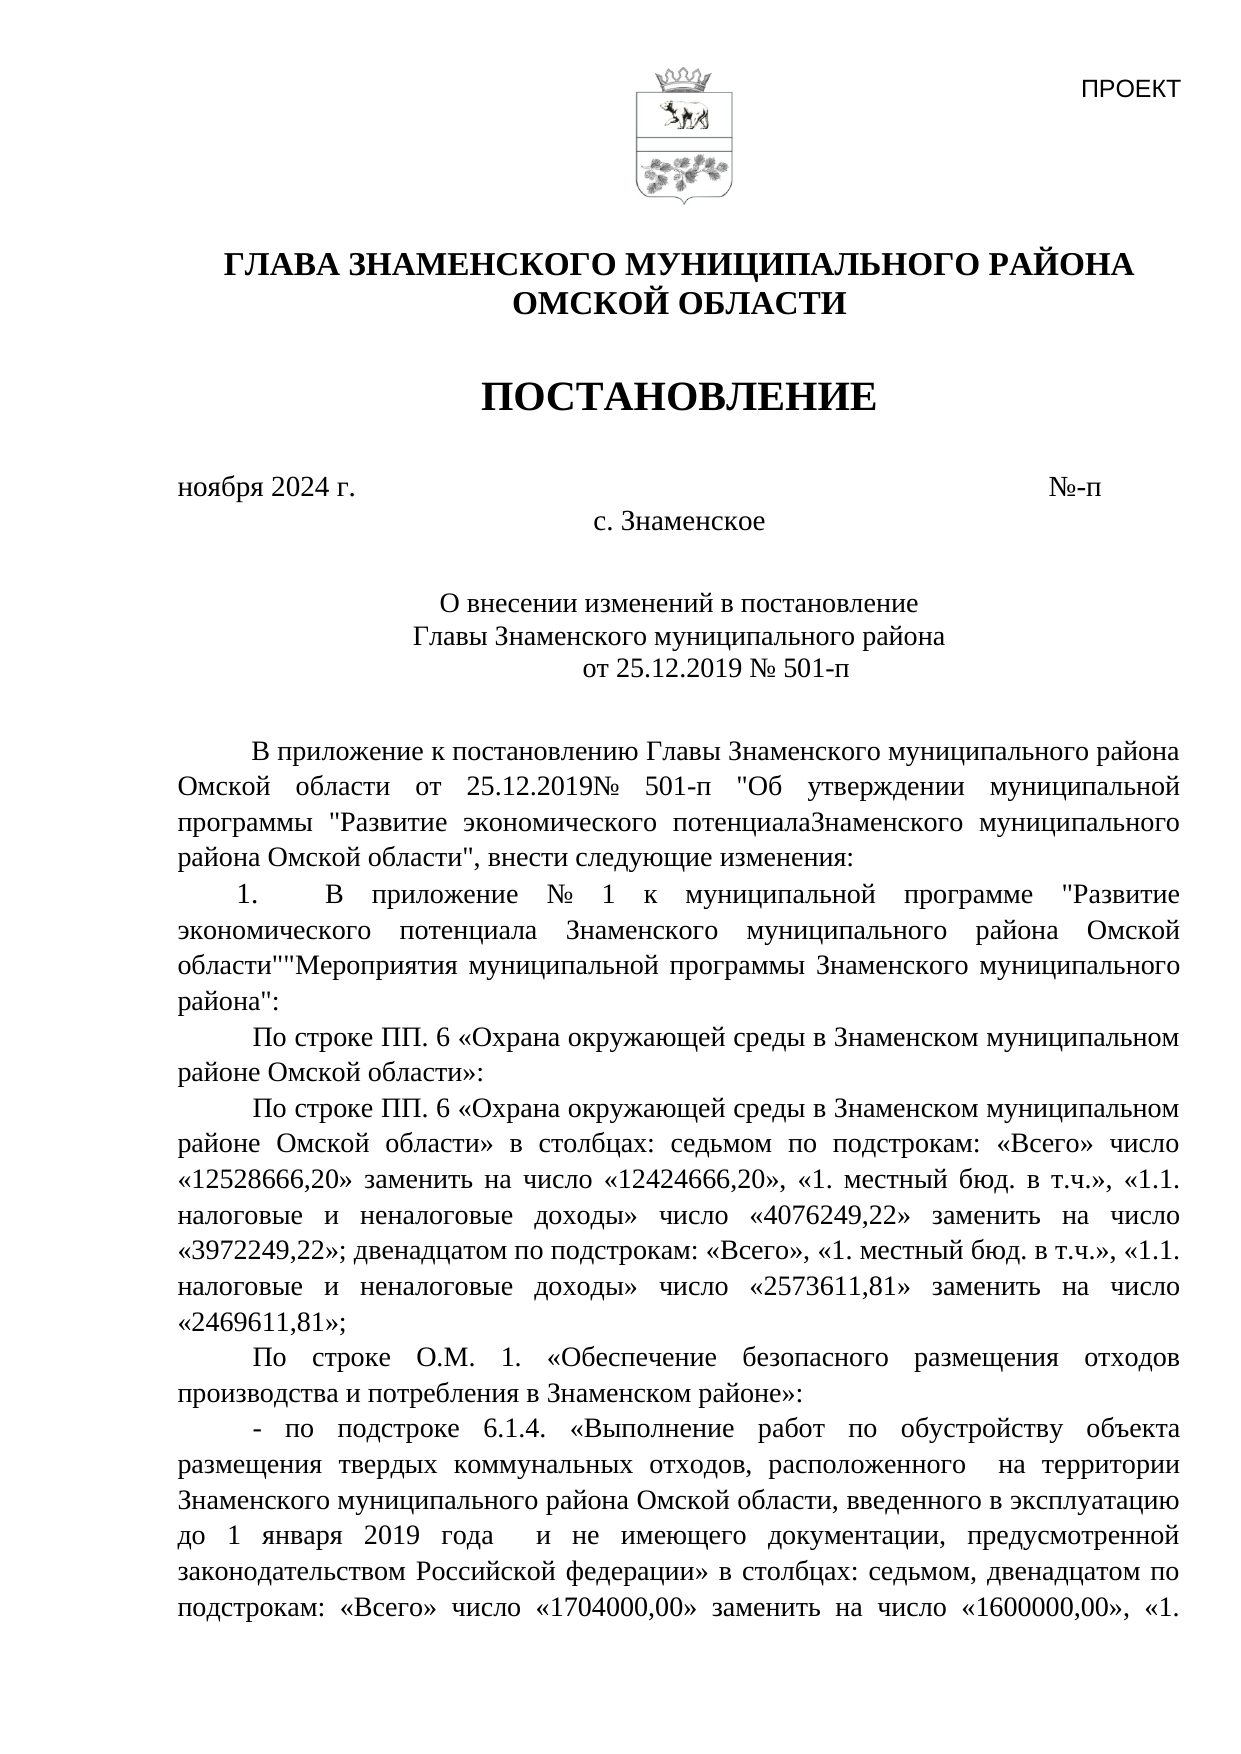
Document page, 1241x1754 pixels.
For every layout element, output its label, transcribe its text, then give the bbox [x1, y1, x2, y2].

text По строке ПП. 6 «Охрана окружающей среды в Знаменском муниципальном районе Омской области» в столбцах: седьмом по подстрокам: «Всего» число «12528666,20» заменить на число «12424666,20», «1. местный бюд. в т.ч.», «1.1. налоговые и неналоговые доходы» число «4076249,22» заменить на число «3972249,22»; двенадцатом по подстрокам: «Всего», «1. местный бюд. в т.ч.», «1.1. налоговые и неналоговые доходы» число «2573611,81» заменить на число «2469611,81»; [177, 1091, 1181, 1337]
text По строке О.М. 1. «Обеспечение безопасного размещения отходов производства и потребления в Знаменском районе»: [177, 1340, 1181, 1408]
text ПОСТАНОВЛЕНИЕ [177, 371, 1181, 419]
text По строке ПП. 6 «Охрана окружающей среды в Знаменском муниципальном районе Омской области»: [177, 1020, 1181, 1088]
text ноября 2024 г. №-п [177, 469, 1181, 503]
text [177, 1412, 1181, 1622]
text О внесении изменений в постановление [177, 586, 1181, 619]
text с. Знаменское [177, 503, 1181, 536]
text ГЛАВА ЗНАМЕНСКОГО МУНИЦИПАЛЬНОГО РАЙОНА ОМСКОЙ ОБЛАСТИ [177, 245, 1181, 321]
text В приложение к постановлению Главы Знаменского муниципального района Омской области от 25.12.2019№ 501-п "Об утверждении муниципальной программы "Развитие экономического потенциалаЗнаменского муниципального района Омской области", внести следующие изменения: [177, 733, 1181, 873]
list В приложение № 1 к муниципальной программе "Развитие экономического потенциала Знаменского муниципального района Омской области""Мероприятия муниципальной программы Знаменского муниципального района": [177, 876, 1181, 1016]
picture [625, 67, 743, 205]
text от 25.12.2019 № 501-п [177, 651, 1181, 683]
text Главы Знаменского муниципального района [177, 619, 1181, 651]
